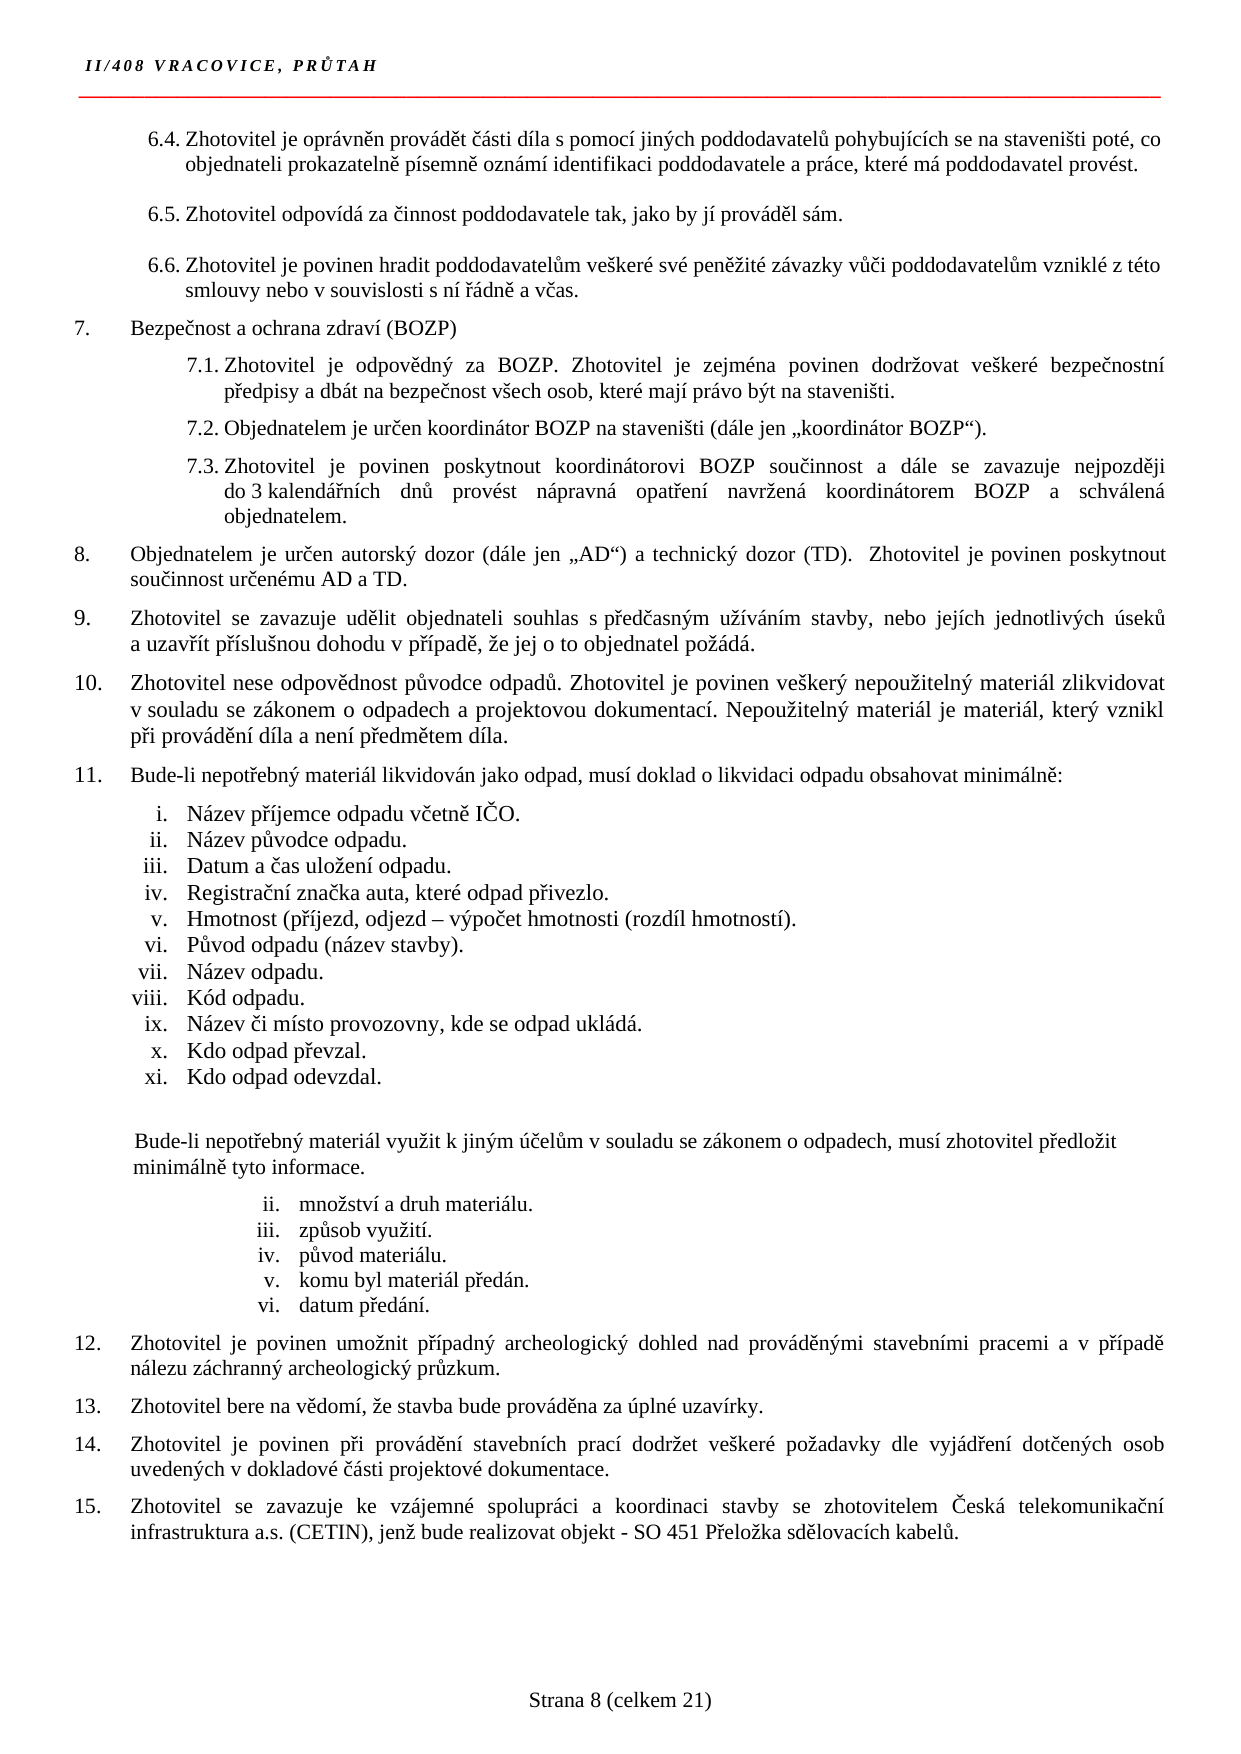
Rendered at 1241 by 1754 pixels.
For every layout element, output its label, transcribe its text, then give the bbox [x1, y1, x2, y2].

list Původ odpadu (název stavby). [168, 931, 1166, 958]
list původ materiálu. [280, 1242, 1166, 1267]
list Objednatelem je určen koordinátor BOZP na staveništi (dále jen „koordinátor BOZP“). [186, 415, 1166, 441]
list Zhotovitel se zavazuje ke vzájemné spolupráci a koordinaci stavby se zhotovitelem Česká telekomunikační infrastruktura a.s. (CETIN), jenž bude realizovat objekt - SO 451 Přeložka sdělovacích kabelů. [74, 1493, 1166, 1544]
list Registrační značka auta, které odpad přivezlo. [168, 879, 1166, 905]
list Zhotovitel se zavazuje udělit objednateli souhlas s předčasným užíváním stavby, nebo jejích jednotlivých úseků a uzavřít příslušnou dohodu v případě, že jej o to objednatel požádá. [74, 604, 1166, 657]
list Bude-li nepotřebný materiál likvidován jako odpad, musí doklad o likvidaci odpadu obsahovat minimálně: [74, 761, 1166, 787]
list Název příjemce odpadu včetně IČO. [168, 800, 1166, 826]
list Kdo odpad odevzdal. [168, 1063, 1166, 1089]
list Zhotovitel nese odpovědnost původce odpadů. Zhotovitel je povinen veškerý nepoužitelný materiál zlikvidovat v souladu se zákonem o odpadech a projektovou dokumentací. Nepoužitelný materiál je materiál, který vznikl při provádění díla a není předmětem díla. [74, 669, 1166, 748]
list Objednatelem je určen autorský dozor (dále jen „AD“) a technický dozor (TD). Zhotovitel je povinen poskytnout součinnost určenému AD a TD. [74, 541, 1166, 592]
list Zhotovitel odpovídá za činnost poddodavatele tak, jako by jí prováděl sám. [148, 201, 1166, 227]
list Zhotovitel je povinen hradit poddodavatelům veškeré své peněžité závazky vůči poddodavatelům vzniklé z této smlouvy nebo v souvislosti s ní řádně a včas. [148, 252, 1166, 302]
list způsob využití. [280, 1217, 1166, 1242]
list komu byl materiál předán. [280, 1267, 1166, 1292]
list Zhotovitel bere na vědomí, že stavba bude prováděna za úplné uzavírky. [74, 1393, 1166, 1418]
list Bezpečnost a ochrana zdraví (BOZP) [74, 315, 1166, 340]
list Název či místo provozovny, kde se odpad ukládá. [168, 1011, 1166, 1037]
list datum předání. [280, 1292, 1166, 1317]
list Hmotnost (příjezd, odjezd – výpočet hmotnosti (rozdíl hmotností). [168, 905, 1166, 931]
list Název odpadu. [168, 958, 1166, 984]
list Zhotovitel je oprávněn provádět části díla s pomocí jiných poddodavatelů pohybujících se na staveništi poté, co objednateli prokazatelně písemně oznámí identifikaci poddodavatele a práce, které má poddodavatel provést. [148, 126, 1166, 176]
list množství a druh materiálu. [280, 1191, 1166, 1217]
list Název původce odpadu. [168, 826, 1166, 852]
list Zhotovitel je povinen umožnit případný archeologický dohled nad prováděnými stavebními pracemi a v případě nálezu záchranný archeologický průzkum. [74, 1330, 1166, 1380]
list Datum a čas uložení odpadu. [168, 852, 1166, 879]
text Bude-li nepotřebný materiál využit k jiným účelům v souladu se zákonem o odpadech, musí zhotovitel předložit minimálně tyto informace. [74, 1128, 1166, 1179]
list Zhotovitel je odpovědný za BOZP. Zhotovitel je zejména povinen dodržovat veškeré bezpečnostní předpisy a dbát na bezpečnost všech osob, které mají právo být na staveništi. [186, 352, 1166, 403]
list Zhotovitel je povinen při provádění stavebních prací dodržet veškeré požadavky dle vyjádření dotčených osob uvedených v dokladové části projektové dokumentace. [74, 1431, 1166, 1481]
list Zhotovitel je povinen poskytnout koordinátorovi BOZP součinnost a dále se zavazuje nejpozději do 3 kalendářních dnů provést nápravná opatření navržená koordinátorem BOZP a schválená objednatelem. [186, 453, 1166, 529]
list Kód odpadu. [168, 984, 1166, 1011]
list Kdo odpad převzal. [168, 1037, 1166, 1063]
